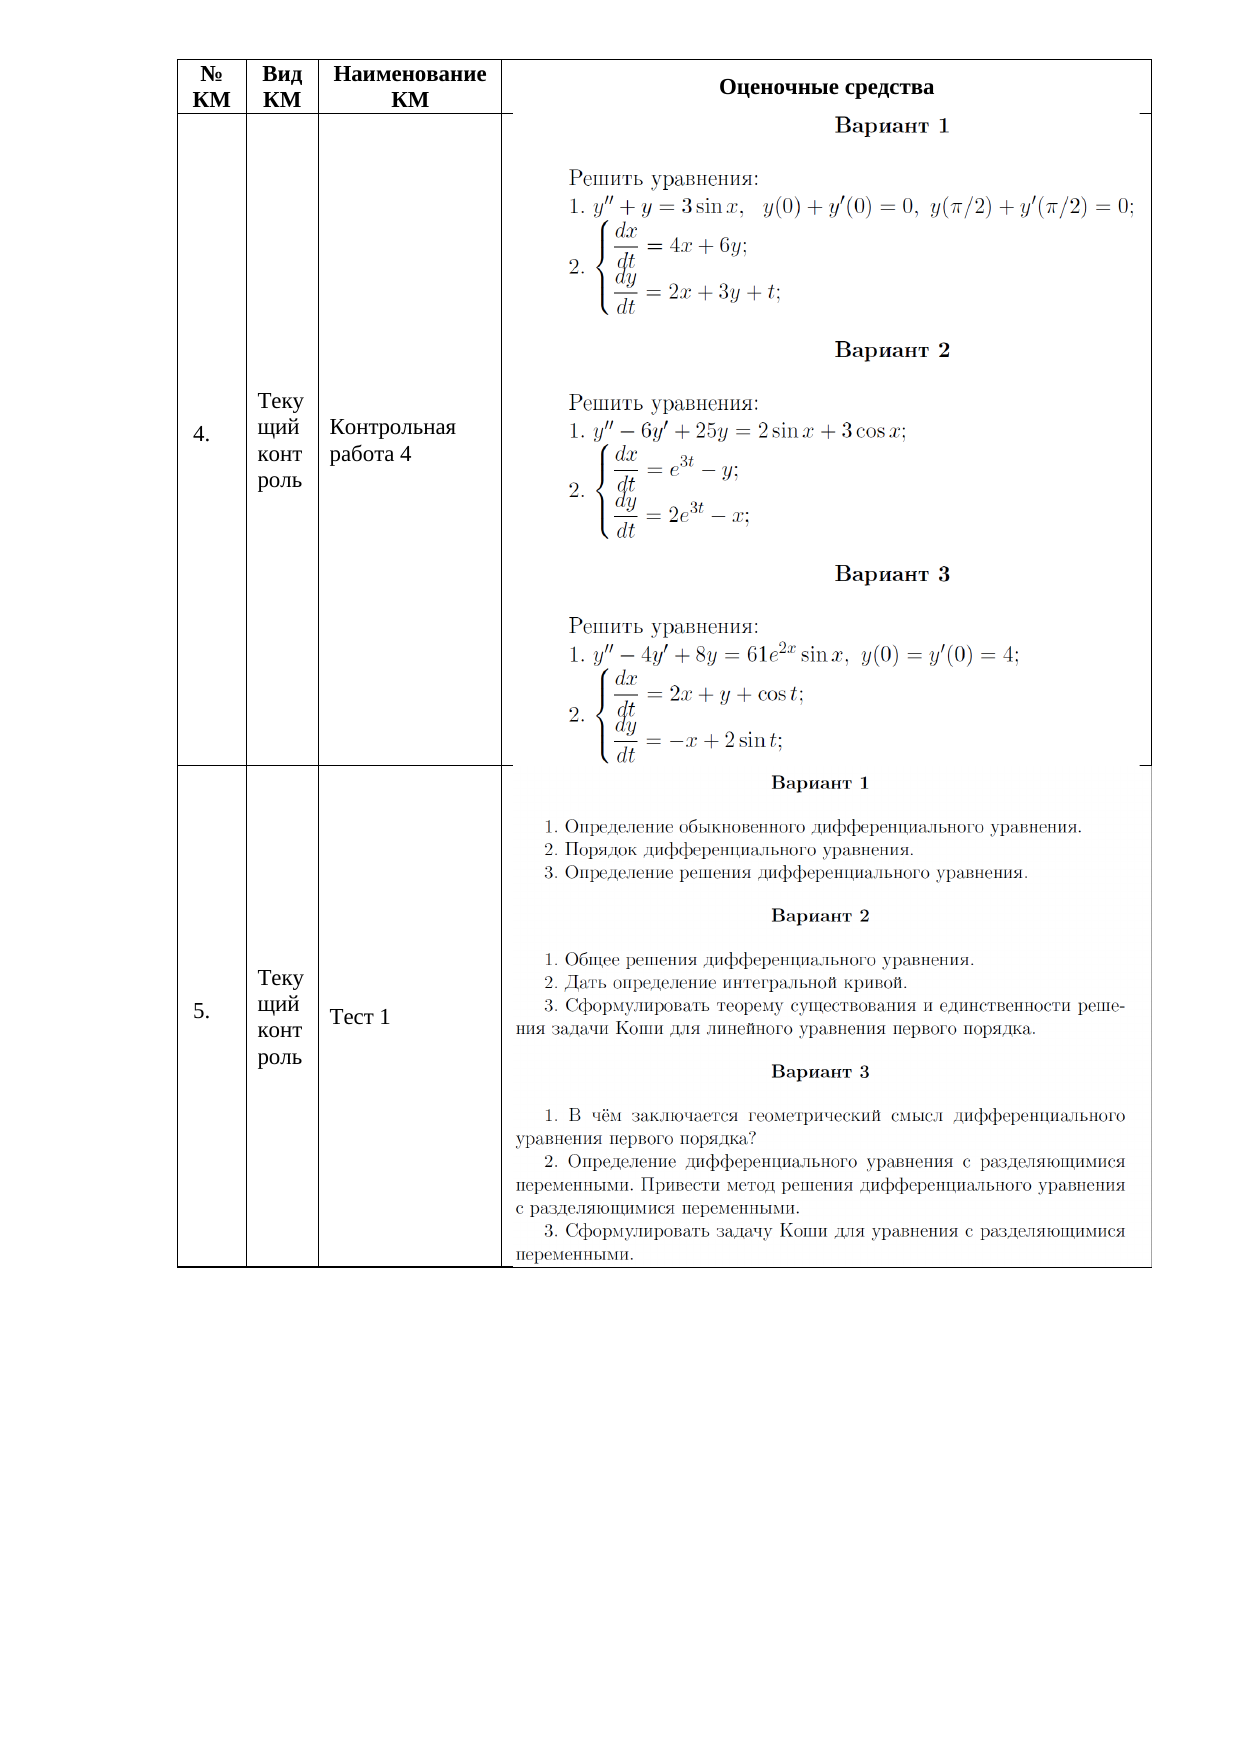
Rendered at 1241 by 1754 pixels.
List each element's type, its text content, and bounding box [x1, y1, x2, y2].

table_cell Контрольная работа 4 [319, 114, 501, 765]
table_header Наименование КМ [319, 60, 501, 113]
table_cell Текущий контроль [247, 766, 318, 1266]
table_cell Тест 1 [319, 766, 501, 1266]
table_cell [502, 766, 513, 1266]
table_header Оценочные средства [502, 60, 1151, 113]
table_cell [1140, 114, 1151, 765]
table_header Вид КМ [247, 60, 318, 113]
table_cell [178, 114, 246, 765]
picture [513, 113, 1152, 1267]
table_header № КМ [178, 60, 246, 113]
table_cell Текущий контроль [247, 114, 318, 765]
table_cell [502, 114, 513, 765]
table_cell [178, 766, 246, 1266]
